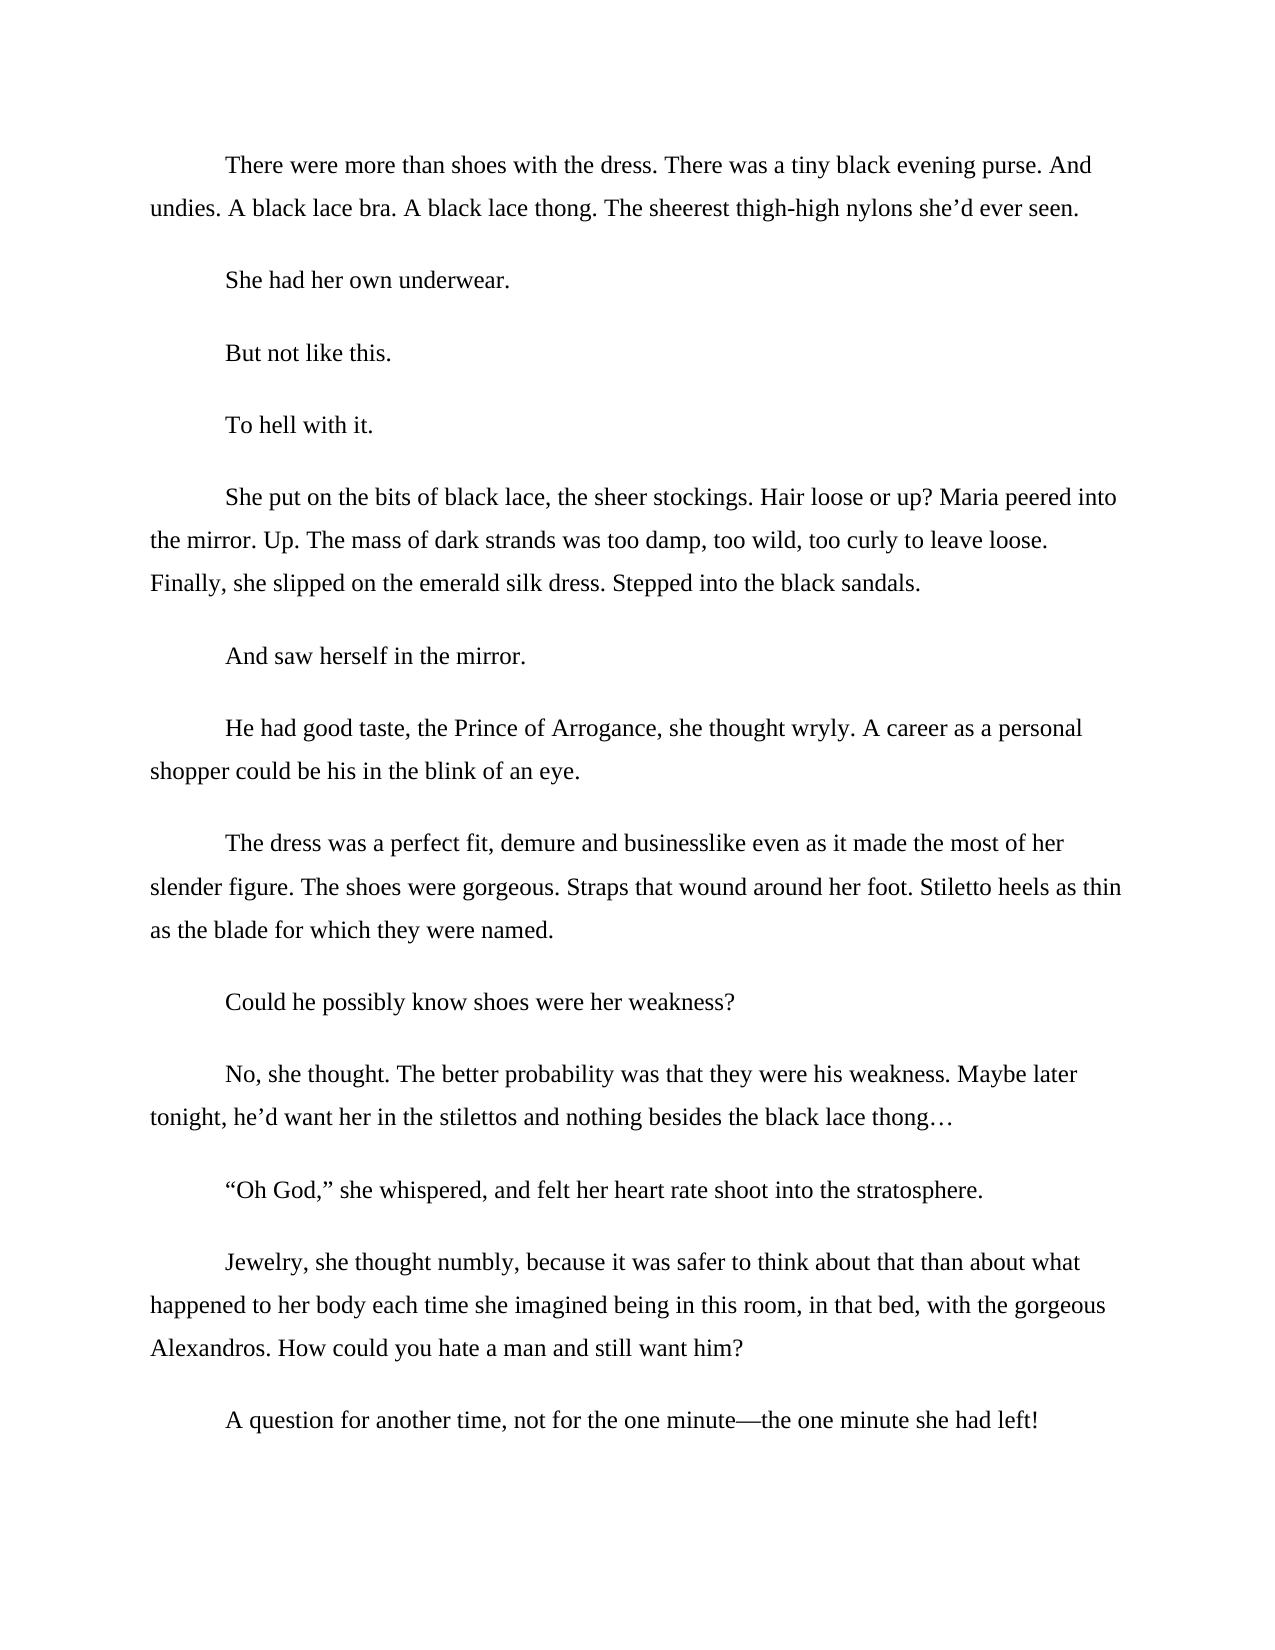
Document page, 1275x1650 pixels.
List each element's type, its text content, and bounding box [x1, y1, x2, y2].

text The dress was a perfect fit, demure and businesslike even as it made the most of her slender figure. The shoes were gorgeous. Straps that wound around her foot. Stiletto heels as thin as the blade for which they were named. [150, 828, 1125, 943]
text Could he possibly know shoes were her weakness? [150, 987, 1125, 1016]
text And saw herself in the mirror. [150, 641, 1125, 669]
text Jewelry, she thought numbly, because it was safer to think about that than about what happened to her body each time she imagined being in this room, in that bed, with the gorgeous Alexandros. How could you hate a man and still want him? [150, 1247, 1125, 1362]
text But not like this. [150, 338, 1125, 366]
text There were more than shoes with the dress. There was a tiny black evening purse. And undies. A black lace bra. A black lace thong. The sheerest thigh-high nylons she’d ever seen. [150, 150, 1125, 222]
text No, she thought. The better probability was that they were his weakness. Maybe later tonight, he’d want her in the stilettos and nothing besides the black lace thong… [150, 1059, 1125, 1131]
text She had her own underwear. [150, 265, 1125, 294]
text A question for another time, not for the one minute—the one minute she had left! [150, 1406, 1125, 1434]
text “Oh God,” she whispered, and felt her heart rate shoot into the stratosphere. [150, 1175, 1125, 1203]
text He had good taste, the Prince of Arrogance, she thought wryly. A career as a personal shopper could be his in the blink of an eye. [150, 713, 1125, 785]
text To hell with it. [150, 410, 1125, 439]
text She put on the bits of black lace, the sheer stockings. Hair loose or up? Maria peered into the mirror. Up. The mass of dark strands was too damp, too wild, too curly to leave loose. Finally, she slipped on the emerald silk dress. Stepped into the black sandals. [150, 482, 1125, 597]
